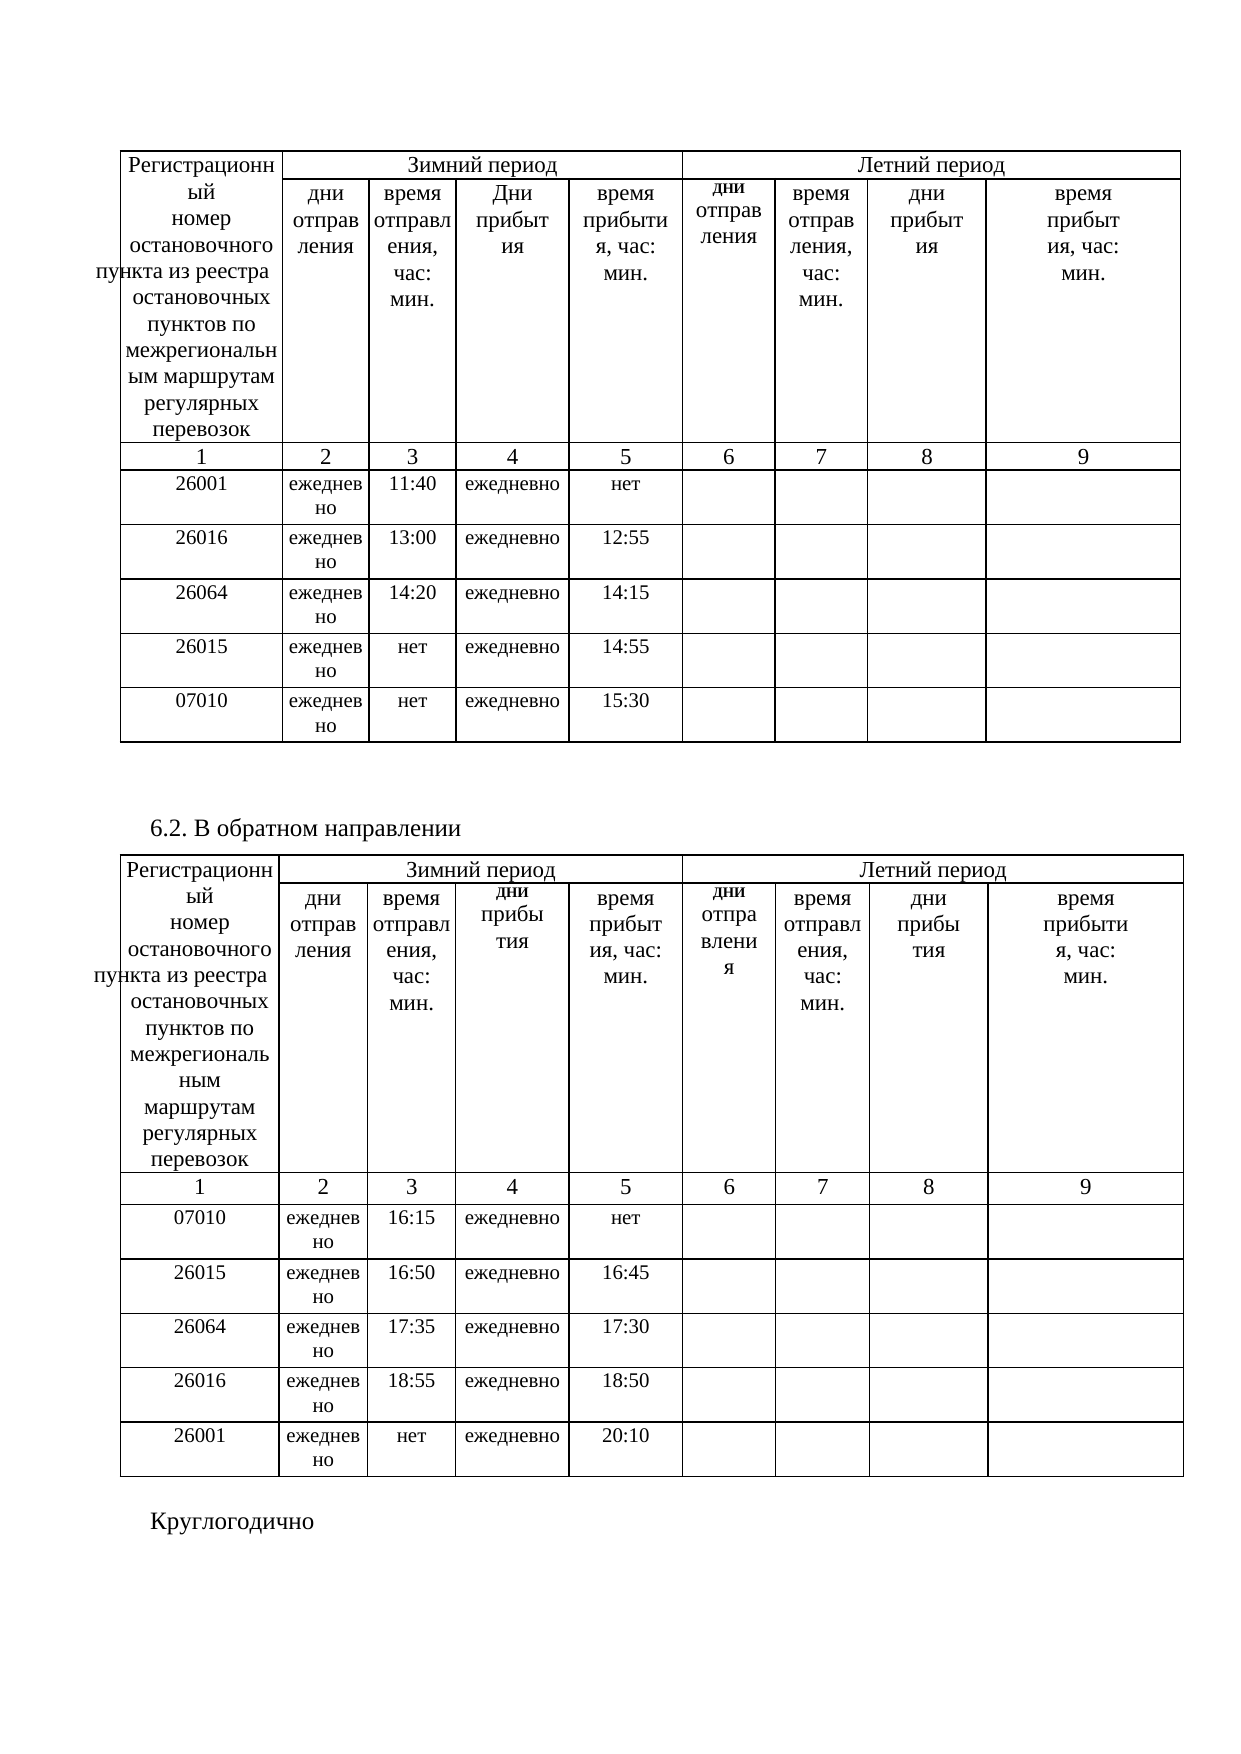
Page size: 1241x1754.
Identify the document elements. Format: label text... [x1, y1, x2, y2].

table_cell ежедневно [280, 1205, 367, 1258]
table_cell нет [570, 1205, 682, 1258]
table_cell 16:45 [570, 1260, 682, 1312]
table_cell 8 [868, 443, 985, 469]
table_cell 8 [870, 1173, 987, 1204]
table_cell [989, 1314, 1183, 1367]
table_cell дни отправ ления [280, 884, 367, 1172]
table_cell [776, 1368, 869, 1421]
table_cell [683, 525, 774, 578]
table_cell [683, 471, 774, 524]
table_cell 4 [456, 1173, 568, 1204]
table_cell [989, 1205, 1183, 1258]
table_cell [776, 525, 867, 578]
table_cell 7 [776, 1173, 869, 1204]
table_cell [776, 1423, 869, 1476]
table_cell [987, 634, 1180, 687]
table_cell [683, 580, 774, 632]
table_cell [683, 1314, 775, 1367]
table_cell ДНИ прибы тия [456, 884, 568, 1172]
table_cell 12:55 [570, 525, 682, 578]
table_cell [683, 634, 774, 687]
table_cell 17:35 [368, 1314, 455, 1367]
table_cell ежедневно [457, 580, 568, 632]
table_cell нет [370, 634, 455, 687]
table_cell ежедневно [456, 1314, 568, 1367]
table_cell ежедневно [457, 525, 568, 578]
table_cell 7 [776, 443, 867, 469]
table_cell [987, 525, 1180, 578]
table_cell 9 [989, 1173, 1183, 1204]
table_cell 07010 [121, 688, 282, 741]
table_cell время отправл ения, час: мин. [776, 884, 869, 1172]
table_cell время прибыт ия, час: мин. [570, 884, 682, 1172]
table_cell ежедневно [280, 1368, 367, 1421]
table_cell 4 [457, 443, 568, 469]
table_cell ежедневно [280, 1260, 367, 1312]
table_cell [870, 1314, 987, 1367]
table_cell нет [368, 1423, 455, 1476]
table_cell 26064 [121, 580, 282, 632]
table_header Регистрационный номер остановочного пункта из реестра остановочных пунктов по межрегиональным маршрутам регулярных перевозок [121, 856, 278, 1172]
table_cell 2 [283, 443, 368, 469]
text 6.2. В обратном направлении [150, 813, 1090, 842]
table_cell время отправл ения, час: мин. [370, 180, 455, 441]
table_header Зимний период [283, 152, 682, 178]
table_cell 6 [683, 443, 774, 469]
table_cell [870, 1423, 987, 1476]
table_cell дни прибы тия [870, 884, 987, 1172]
table_cell 6 [683, 1173, 775, 1204]
table_cell [776, 688, 867, 741]
table_cell ежедневно [280, 1314, 367, 1367]
table_cell ежедневно [456, 1205, 568, 1258]
table_cell 1 [121, 443, 282, 469]
table_cell дни отправ ления [283, 180, 368, 441]
table_cell нет [370, 688, 455, 741]
table_cell 1 [121, 1173, 278, 1204]
table_cell [776, 1314, 869, 1367]
table_cell ДНИ отправ ления [683, 180, 774, 441]
table_cell [987, 471, 1180, 524]
table_cell время прибыти я, час: мин. [989, 884, 1183, 1172]
table_cell [870, 1260, 987, 1312]
table_cell ежедневно [456, 1368, 568, 1421]
table_cell 07010 [121, 1205, 278, 1258]
table_header Регистрационный номер остановочного пункта из реестра остановочных пунктов по межрегиональным маршрутам регулярных перевозок [121, 152, 282, 441]
table_cell ежедневно [457, 471, 568, 524]
table_cell 3 [368, 1173, 455, 1204]
table_cell [868, 580, 985, 632]
table_header Летний период [683, 152, 1180, 178]
table_cell время отправл ения, час: мин. [368, 884, 455, 1172]
table_cell ежедневно [456, 1423, 568, 1476]
table_cell [870, 1205, 987, 1258]
table_cell ежедневно [283, 471, 368, 524]
table_cell [776, 471, 867, 524]
table_cell 9 [987, 443, 1180, 469]
table_cell 13:00 [370, 525, 455, 578]
table_cell 18:55 [368, 1368, 455, 1421]
table_cell [776, 580, 867, 632]
table_cell [868, 634, 985, 687]
table_cell [987, 580, 1180, 632]
table_cell 20:10 [570, 1423, 682, 1476]
table_cell 16:15 [368, 1205, 455, 1258]
table_cell 14:15 [570, 580, 682, 632]
table_cell 3 [370, 443, 455, 469]
table_header Зимний период [280, 856, 682, 882]
table_cell ДНИ отпра влени я [683, 884, 775, 1172]
table_cell [989, 1260, 1183, 1312]
table_cell [989, 1368, 1183, 1421]
table_cell нет [570, 471, 682, 524]
text Круглогодично [150, 1506, 1090, 1535]
table_cell [776, 1260, 869, 1312]
table_cell ежедневно [457, 688, 568, 741]
table_cell время прибыт ия, час: мин. [987, 180, 1180, 441]
table_header Летний период [683, 856, 1183, 882]
table_cell ежедневно [280, 1423, 367, 1476]
table_cell [868, 688, 985, 741]
table_cell [683, 1205, 775, 1258]
table_cell 26001 [121, 1423, 278, 1476]
table_cell [989, 1423, 1183, 1476]
table_cell 26015 [121, 1260, 278, 1312]
table_cell ежедневно [283, 688, 368, 741]
table_cell [683, 1423, 775, 1476]
table_cell дни прибыт ия [868, 180, 985, 441]
table_cell ежедневно [457, 634, 568, 687]
table_cell [683, 1368, 775, 1421]
table_cell 16:50 [368, 1260, 455, 1312]
table_cell [683, 688, 774, 741]
table_cell [776, 1205, 869, 1258]
table_cell 11:40 [370, 471, 455, 524]
table_cell [868, 471, 985, 524]
table_cell 26015 [121, 634, 282, 687]
table_cell 15:30 [570, 688, 682, 741]
table_cell [683, 1260, 775, 1312]
table_cell 14:55 [570, 634, 682, 687]
table_cell 18:50 [570, 1368, 682, 1421]
table_cell 5 [570, 1173, 682, 1204]
table_cell 2 [280, 1173, 367, 1204]
table_cell Дни прибыт ия [457, 180, 568, 441]
table_cell 26016 [121, 525, 282, 578]
table_cell время прибыти я, час: мин. [570, 180, 682, 441]
table_cell ежедневно [283, 525, 368, 578]
table_cell 14:20 [370, 580, 455, 632]
table_cell 17:30 [570, 1314, 682, 1367]
table_cell 26016 [121, 1368, 278, 1421]
table_cell ежедневно [456, 1260, 568, 1312]
table_cell ежедневно [283, 580, 368, 632]
table_cell 26001 [121, 471, 282, 524]
table_cell [870, 1368, 987, 1421]
table_cell ежедневно [283, 634, 368, 687]
table_cell [987, 688, 1180, 741]
table_cell время отправ ления, час: мин. [776, 180, 867, 441]
table_cell 5 [570, 443, 682, 469]
table_cell [776, 634, 867, 687]
table_cell [868, 525, 985, 578]
table_cell 26064 [121, 1314, 278, 1367]
